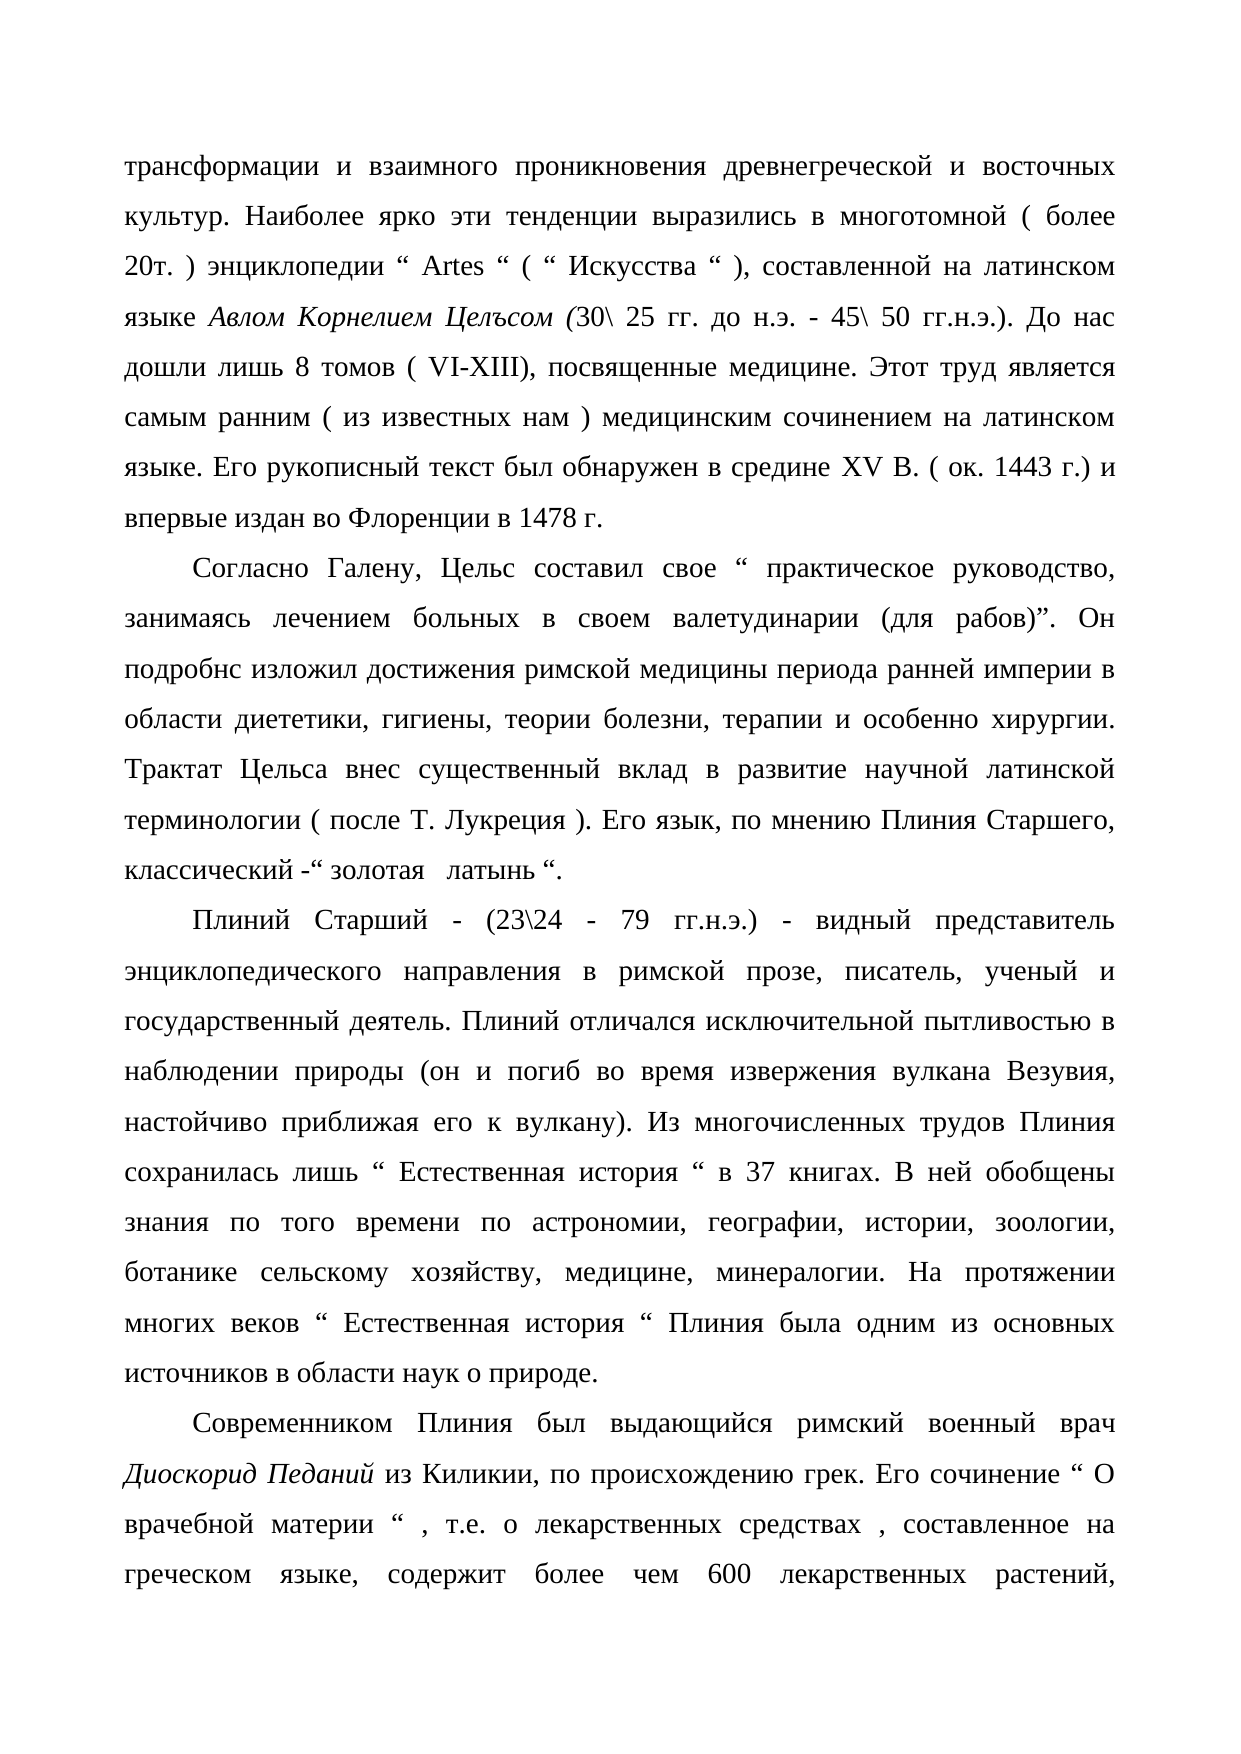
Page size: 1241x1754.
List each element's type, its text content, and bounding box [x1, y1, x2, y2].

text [124, 148, 1116, 533]
text Плиний Старший - (23\24 - 79 гг.н.э.) - видный представитель энциклопедического направления в римской прозе, писатель, ученый и государственный деятель. Плиний отличался исключительной пытливостью в наблюдении природы (он и погиб во время извержения вулкана Везувия, настойчиво приближая его к вулкану). Из многочисленных трудов Плиния сохранилась лишь “ Естественная история “ в 37 книгах. В ней обобщены знания по того времени по астрономии, географии, истории, зоологии, ботанике сельскому хозяйству, медицине, минералогии. На протяжении многих веков “ Естественная история “ Плиния была одним из основных источников в области наук о природе. [124, 902, 1116, 1389]
text Согласно Галену, Цельс составил свое “ практическое руководство, занимаясь лечением больных в своем валетудинарии (для рабов)”. Он подробнс изложил достижения римской медицины периода ранней империи в области диететики, гигиены, теории болезни, терапии и особенно хирургии. Трактат Цельса внес существенный вклад в развитие научной латинской терминологии ( после Т. Лукреция ). Его язык, по мнению Плиния Старшего, классический -“ золотая латынь “. [124, 550, 1116, 886]
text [124, 1406, 1116, 1590]
